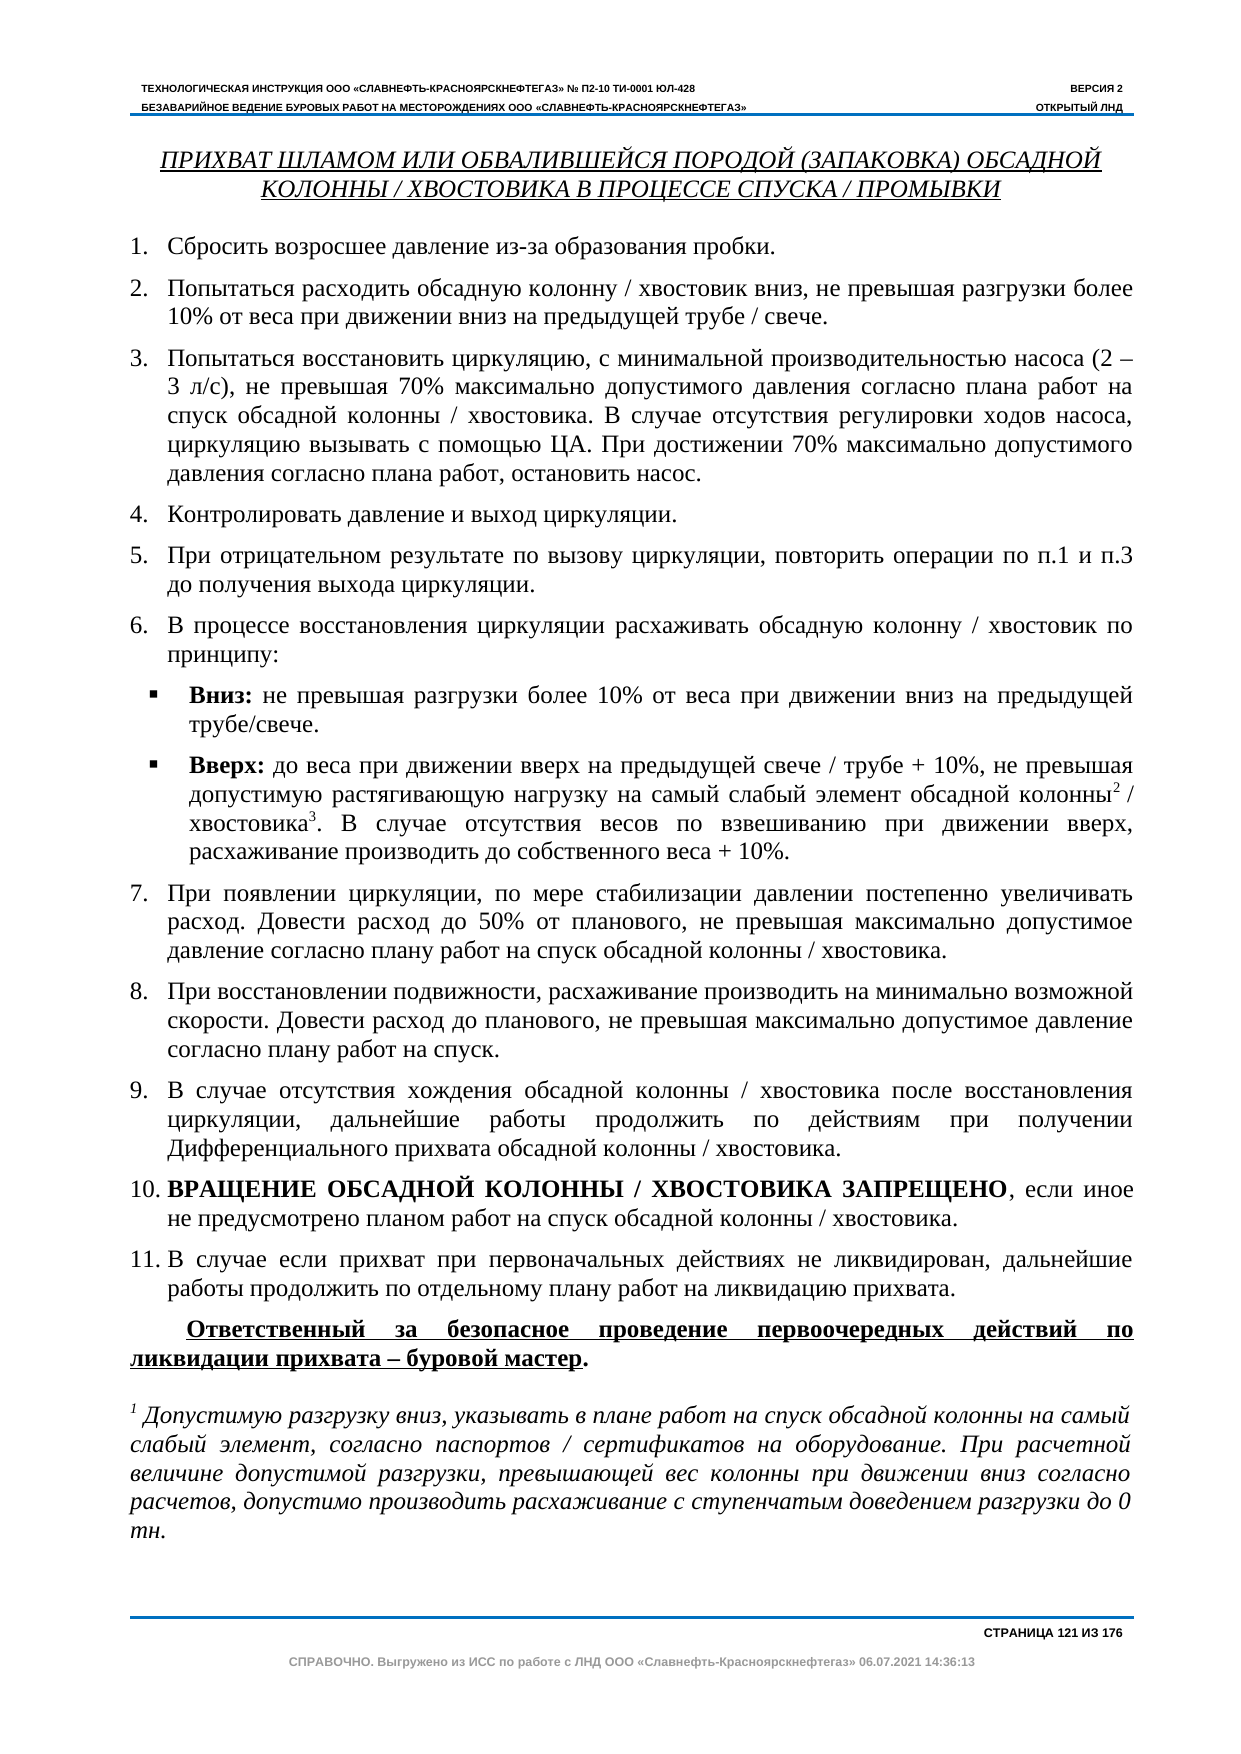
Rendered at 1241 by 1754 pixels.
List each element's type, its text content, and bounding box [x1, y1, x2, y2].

list Попытаться восстановить циркуляцию, с минимальной производительностью насоса (2 – 3 л/с), не превышая 70% максимально допустимого давления согласно плана работ на спуск обсадной колонны / хвостовика. В случае отсутствия регулировки ходов насоса, циркуляцию вызывать с помощью ЦА. При достижении 70% максимально допустимого давления согласно плана работ, остановить насос. [129, 343, 1134, 486]
list В случае отсутствия хождения обсадной колонны / хвостовика после восстановления циркуляции, дальнейшие работы продолжить по действиям при получении Дифференциального прихвата обсадной колонны / хвостовика. [129, 1075, 1134, 1161]
list При отрицательном результате по вызову циркуляции, повторить операции по п.1 и п.3 до получения выхода циркуляции. [129, 540, 1134, 598]
list Контролировать давление и выход циркуляции. [129, 499, 1134, 528]
list В случае если прихват при первоначальных действиях не ликвидирован, дальнейшие работы продолжить по отдельному плану работ на ликвидацию прихвата. [129, 1244, 1134, 1301]
text 1 Допустимую разгрузку вниз, указывать в плане работ на спуск обсадной колонны на самый слабый элемент, согласно паспортов / сертификатов на оборудование. При расчетной величине допустимой разгрузки, превышающей вес колонны при движении вниз согласно расчетов, допустимо производить расхаживание с ступенчатым доведением разгрузки до 0 тн. [130, 1400, 1134, 1544]
list Вниз: не превышая разгрузки более 10% от веса при движении вниз на предыдущей трубе/свече. [148, 680, 1134, 738]
list Вверх: до веса при движении вверх на предыдущей свече / трубе + 10%, не превышая допустимую растягивающую нагрузку на самый слабый элемент обсадной колонны2 / хвостовика3. В случае отсутствия весов по взвешиванию при движении вверх, расхаживание производить до собственного веса + 10%. [148, 750, 1134, 865]
list Сбросить возросшее давление из-за образования пробки. [129, 231, 1134, 260]
list При восстановлении подвижности, расхаживание производить на минимально возможной скорости. Довести расход до планового, не превышая максимально допустимое давление согласно плану работ на спуск. [129, 976, 1134, 1063]
list При появлении циркуляции, по мере стабилизации давлении постепенно увеличивать расход. Довести расход до 50% от планового, не превышая максимально допустимое давление согласно плану работ на спуск обсадной колонны / хвостовика. [129, 878, 1134, 964]
text Ответственный за безопасное проведение первоочередных действий по ликвидации прихвата – буровой мастер. [130, 1314, 1134, 1371]
text Прихват шламом или обвалившейся породой (ЗАПАКОВКА) ОБСАДНОЙ КОЛОННЫ / Хвостовика в процессе спуска / промывки [130, 145, 1134, 203]
list Попытаться расходить обсадную колонну / хвостовик вниз, не превышая разгрузки более 10% от веса при движении вниз на предыдущей трубе / свече. [129, 273, 1134, 330]
list В процессе восстановления циркуляции расхаживать обсадную колонну / хвостовик по принципу: [129, 610, 1134, 668]
list Вращение ОБСАДНОЙ КОЛОННЫ / Хвостовика ЗАПРЕЩЕНО, если иное не предусмотрено планом работ на спуск обсадной колонны / хвостовика. [129, 1174, 1134, 1231]
